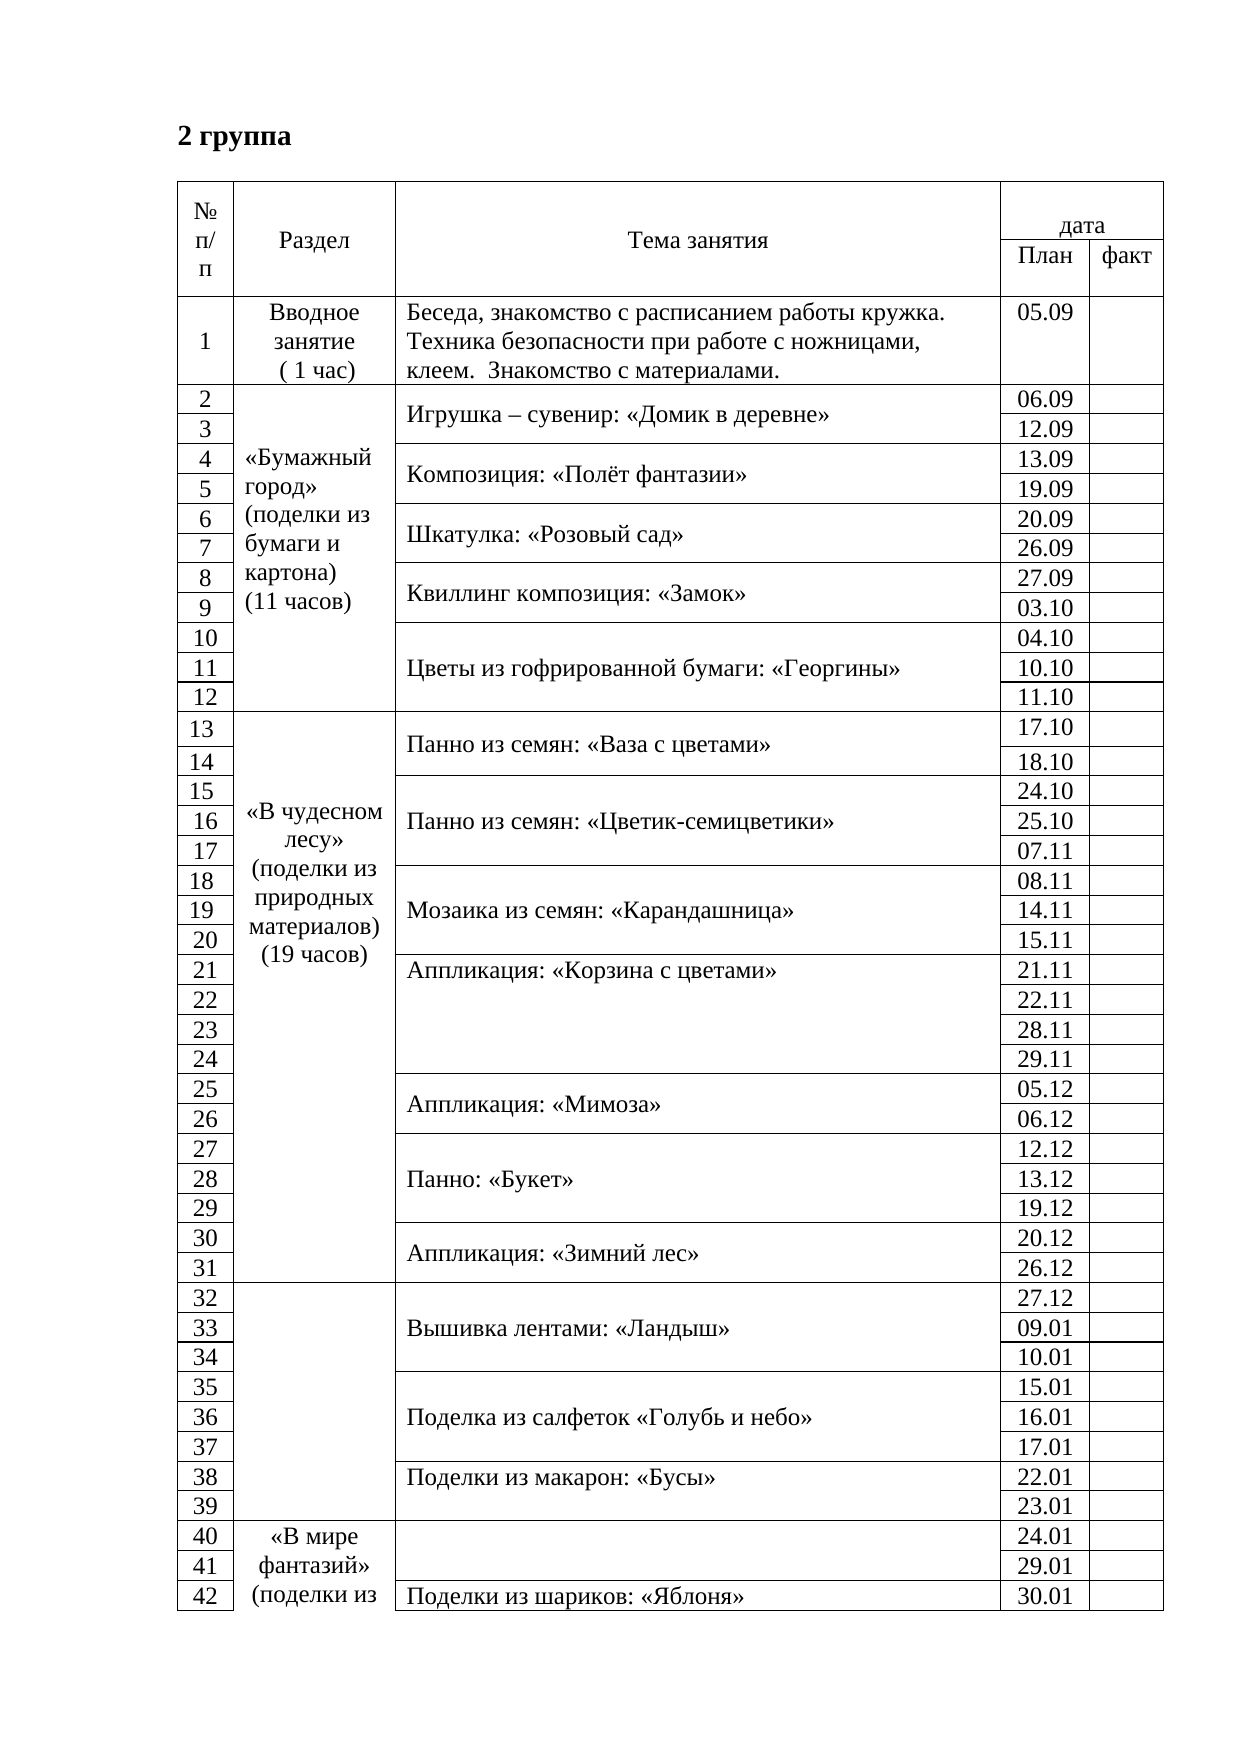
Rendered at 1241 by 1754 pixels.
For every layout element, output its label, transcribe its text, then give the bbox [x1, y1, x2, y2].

table_cell [1090, 1134, 1163, 1163]
table_cell «В мире фантазий» (поделки из различных материалов) (49 часов) [234, 1521, 395, 1609]
table_cell 08.11 [1001, 866, 1089, 894]
table_cell [1090, 504, 1163, 532]
table_cell [1090, 474, 1163, 503]
table_cell факт [1090, 240, 1163, 296]
table_cell [1090, 534, 1163, 562]
table_cell 12 [178, 683, 233, 711]
table_cell 04.10 [1001, 623, 1089, 652]
table_cell [1090, 593, 1163, 622]
table_cell 14.11 [1001, 896, 1089, 924]
table_cell [1090, 1581, 1163, 1609]
table_cell [396, 1521, 1000, 1580]
table_cell Цветы из гофрированной бумаги: «Георгины» [396, 623, 1000, 711]
table_cell 06.09 [1001, 385, 1089, 413]
table_cell 09.01 [1001, 1313, 1089, 1341]
table_cell [1090, 1491, 1163, 1520]
table_cell Панно из семян: «Цветик-семицветики» [396, 776, 1000, 865]
table_cell 10 [178, 623, 233, 652]
table_cell 27.09 [1001, 563, 1089, 592]
table_cell 17.10 [1001, 712, 1089, 746]
table_cell [1090, 1521, 1163, 1550]
table_cell 16.01 [1001, 1402, 1089, 1431]
table_cell Композиция: «Полёт фантазии» [396, 444, 1000, 503]
table_cell [1090, 776, 1163, 805]
table_cell Игрушка – сувенир: «Домик в деревне» [396, 385, 1000, 443]
table_cell 35 [178, 1372, 233, 1401]
table_cell 24 [178, 1045, 233, 1073]
table_cell 4 [178, 444, 233, 473]
table_cell 5 [178, 474, 233, 503]
table_cell [1090, 1074, 1163, 1103]
table_cell 29.01 [1001, 1551, 1089, 1580]
table_cell 24.01 [1001, 1521, 1089, 1550]
table_cell 11.10 [1001, 683, 1089, 711]
table_cell [1090, 1015, 1163, 1043]
table_cell 21.11 [1001, 955, 1089, 984]
table_cell [1090, 1432, 1163, 1461]
table_cell 38 [178, 1462, 233, 1490]
table_cell [1090, 297, 1163, 383]
table_cell 26.12 [1001, 1253, 1089, 1282]
table_header № п/п [178, 182, 233, 296]
table_cell 17 [178, 836, 233, 865]
table_cell [234, 1283, 395, 1520]
table_cell [1090, 896, 1163, 924]
table_cell 20.09 [1001, 504, 1089, 532]
table_cell 11 [178, 653, 233, 681]
table_cell Поделки из макарон: «Бусы» [396, 1462, 1000, 1520]
table_cell 3 [178, 414, 233, 443]
table_cell 30 [178, 1223, 233, 1252]
table_cell 21 [178, 955, 233, 984]
table_header Раздел [234, 182, 395, 296]
table_cell Квиллинг композиция: «Замок» [396, 563, 1000, 622]
table_cell 40 [178, 1521, 233, 1550]
table_cell [1090, 1313, 1163, 1341]
table_cell 27.12 [1001, 1283, 1089, 1312]
table_cell 15 [178, 776, 233, 805]
table_cell [1090, 1283, 1163, 1312]
table_cell [1090, 1551, 1163, 1580]
table_cell [1090, 836, 1163, 865]
table_cell 29 [178, 1194, 233, 1222]
table_cell 19.12 [1001, 1194, 1089, 1222]
table_cell 20.12 [1001, 1223, 1089, 1252]
table_cell [1090, 385, 1163, 413]
table_cell 05.09 [1001, 297, 1089, 383]
table_cell [1090, 563, 1163, 592]
table_cell 22.01 [1001, 1462, 1089, 1490]
table_cell 37 [178, 1432, 233, 1461]
table_cell 25 [178, 1074, 233, 1103]
table_cell 33 [178, 1313, 233, 1341]
table_cell 13 [178, 712, 233, 746]
table_cell [1090, 925, 1163, 954]
table_cell Панно из семян: «Ваза с цветами» [396, 712, 1000, 775]
table_cell Вводное занятие ( 1 час) [234, 297, 395, 383]
table_cell 28 [178, 1164, 233, 1192]
table_cell 1 [178, 297, 233, 383]
table_cell 22.11 [1001, 985, 1089, 1014]
table_cell 23 [178, 1015, 233, 1043]
table_cell [1090, 1253, 1163, 1282]
table_cell 26.09 [1001, 534, 1089, 562]
table_cell 34 [178, 1343, 233, 1371]
table_cell [1090, 653, 1163, 681]
table_header дата [1001, 182, 1163, 239]
table_cell 13.12 [1001, 1164, 1089, 1192]
table_cell 16 [178, 806, 233, 835]
table_cell [1090, 444, 1163, 473]
table_cell 24.10 [1001, 776, 1089, 805]
table_cell 27 [178, 1134, 233, 1163]
table_cell 14 [178, 747, 233, 775]
table_cell 25.10 [1001, 806, 1089, 835]
table_cell [1090, 1223, 1163, 1252]
table_cell [1090, 1194, 1163, 1222]
table_cell 05.12 [1001, 1074, 1089, 1103]
table_cell 15.01 [1001, 1372, 1089, 1401]
table_cell 39 [178, 1491, 233, 1520]
table_cell [1090, 623, 1163, 652]
table_cell [1090, 1372, 1163, 1401]
table_cell 36 [178, 1402, 233, 1431]
table_cell 18 [178, 866, 233, 894]
table_header Тема занятия [396, 182, 1000, 296]
table_cell [1090, 985, 1163, 1014]
table_cell Аппликация: «Зимний лес» [396, 1223, 1000, 1282]
table_cell 22 [178, 985, 233, 1014]
table_cell 10.10 [1001, 653, 1089, 681]
table_cell Беседа, знакомство с расписанием работы кружка. Техника безопасности при работе с ножницами, клеем. Знакомство с материалами. [396, 297, 1000, 383]
table_cell 29.11 [1001, 1045, 1089, 1073]
table_cell 7 [178, 534, 233, 562]
table_cell Аппликация: «Мимоза» [396, 1074, 1000, 1133]
table_cell [1090, 747, 1163, 775]
table_cell [1090, 1164, 1163, 1192]
table_cell План [1001, 240, 1089, 296]
table_cell 20 [178, 925, 233, 954]
table_cell [1090, 955, 1163, 984]
table_cell [1090, 1462, 1163, 1490]
table_cell Шкатулка: «Розовый сад» [396, 504, 1000, 562]
table_cell 13.09 [1001, 444, 1089, 473]
table_cell [1090, 683, 1163, 711]
table_cell 31 [178, 1253, 233, 1282]
table_cell 17.01 [1001, 1432, 1089, 1461]
table_cell Поделка из салфеток «Голубь и небо» [396, 1372, 1000, 1461]
table_cell 6 [178, 504, 233, 532]
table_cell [396, 1581, 1000, 1609]
table_cell [1090, 1045, 1163, 1073]
table_cell 2 [178, 385, 233, 413]
table_cell 18.10 [1001, 747, 1089, 775]
table_cell [1090, 1402, 1163, 1431]
table_cell 15.11 [1001, 925, 1089, 954]
table_cell 19 [178, 896, 233, 924]
table_cell 42 [178, 1581, 233, 1609]
table_cell 26 [178, 1104, 233, 1133]
table_cell 03.10 [1001, 593, 1089, 622]
table_cell 23.01 [1001, 1491, 1089, 1520]
table_cell [1090, 1343, 1163, 1371]
table_cell 12.12 [1001, 1134, 1089, 1163]
table_cell 10.01 [1001, 1343, 1089, 1371]
table_cell 8 [178, 563, 233, 592]
table_cell 19.09 [1001, 474, 1089, 503]
table_cell [1090, 712, 1163, 746]
table_cell 32 [178, 1283, 233, 1312]
table_cell [1090, 414, 1163, 443]
table_cell «Бумажный город» (поделки из бумаги и картона) (11 часов) [234, 385, 395, 711]
table_cell Панно: «Букет» [396, 1134, 1000, 1222]
table_cell 41 [178, 1551, 233, 1580]
table_cell Мозаика из семян: «Карандашница» [396, 866, 1000, 954]
text 2 группа [177, 118, 1152, 152]
table_cell [1090, 866, 1163, 894]
table_cell Вышивка лентами: «Ландыш» [396, 1283, 1000, 1371]
table_cell 28.11 [1001, 1015, 1089, 1043]
table_cell [1090, 806, 1163, 835]
table_cell 9 [178, 593, 233, 622]
table_cell 07.11 [1001, 836, 1089, 865]
table_cell «В чудесном лесу» (поделки из природных материалов) (19 часов) [234, 712, 395, 1282]
table_cell 30.01 [1001, 1581, 1089, 1609]
table_cell [1090, 1104, 1163, 1133]
table_cell 06.12 [1001, 1104, 1089, 1133]
table_cell Аппликация: «Корзина с цветами» [396, 955, 1000, 1073]
table_cell 12.09 [1001, 414, 1089, 443]
